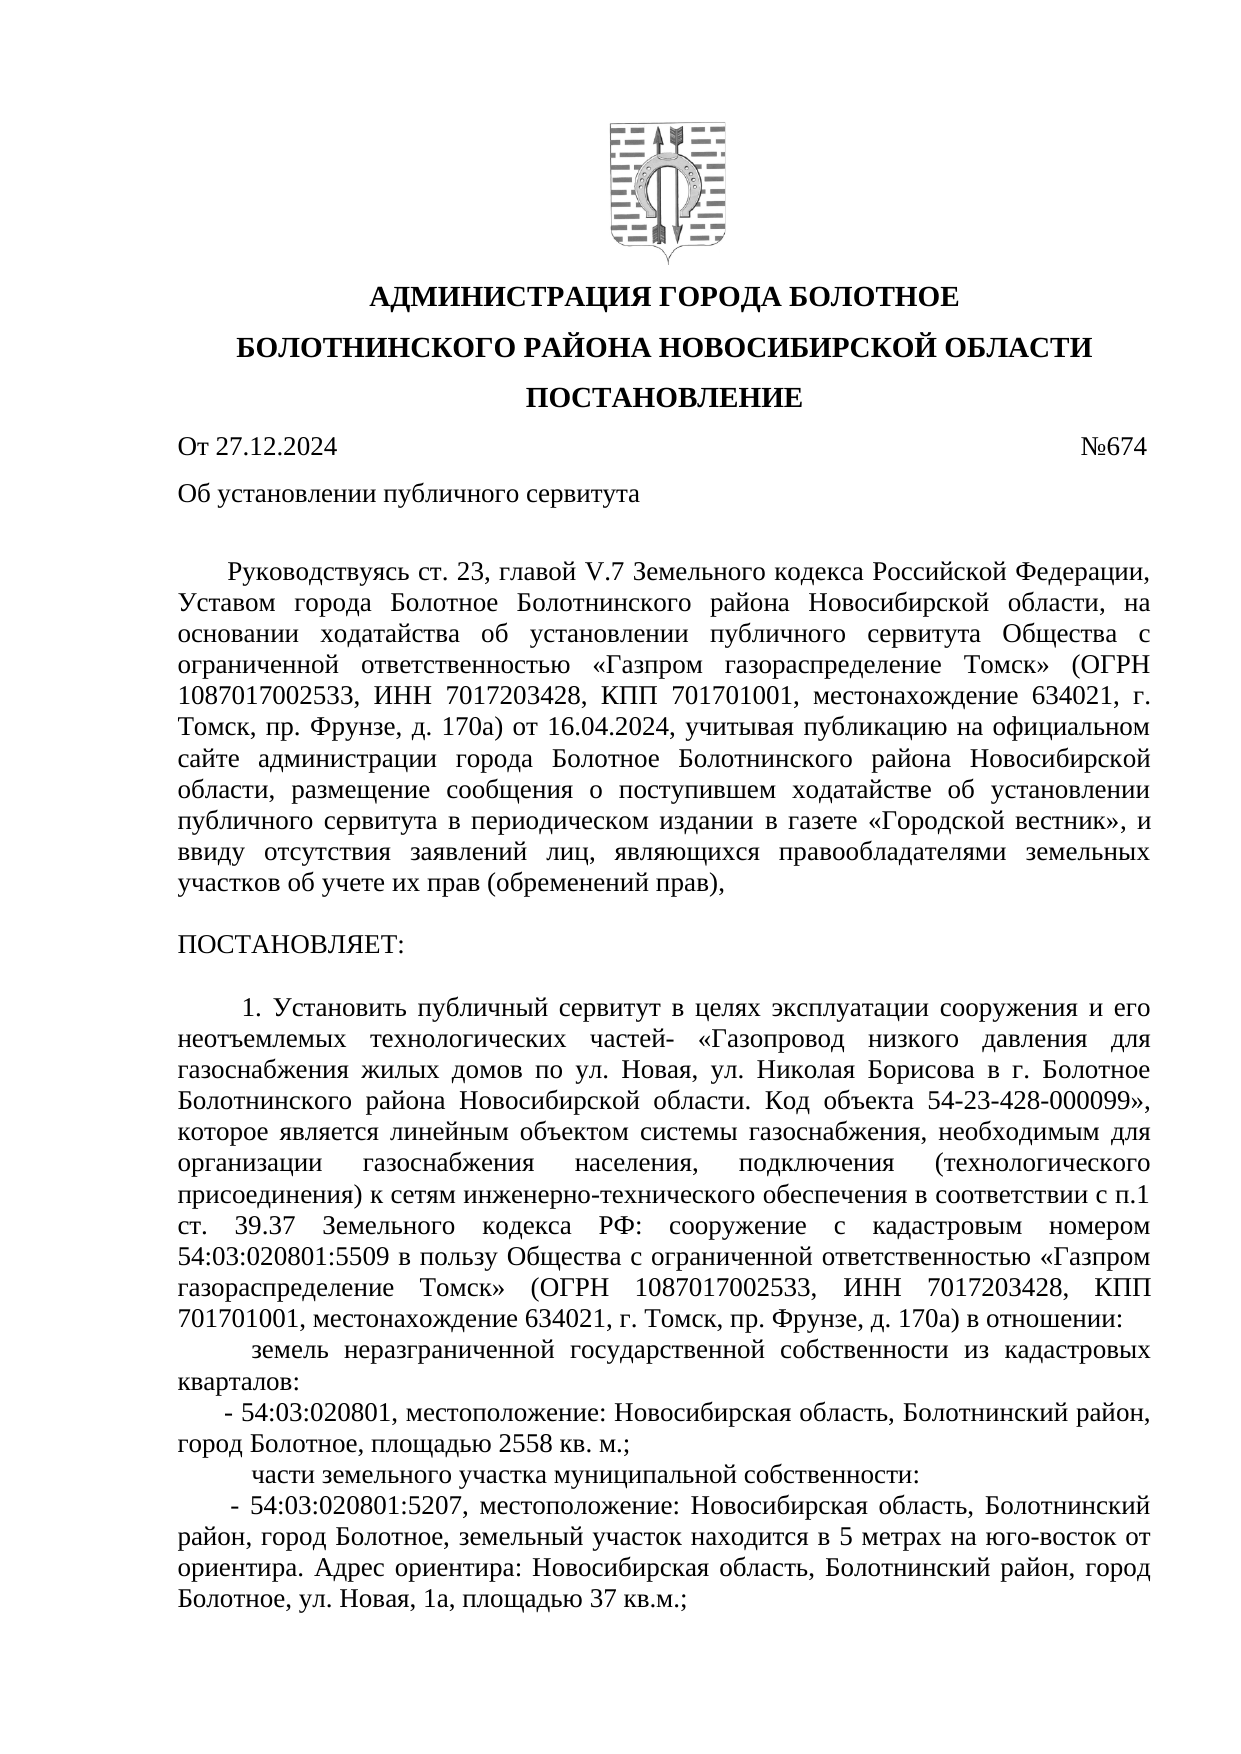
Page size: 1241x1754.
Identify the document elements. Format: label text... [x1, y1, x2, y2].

text Руководствуясь ст. 23, главой V.7 Земельного кодекса Российской Федерации, Уставом города Болотное Болотнинского района Новосибирской области, на основании ходатайства об установлении публичного сервитута Общества с ограниченной ответственностью «Газпром газораспределение Томск» (ОГРН 1087017002533, ИНН 7017203428, КПП 701701001, местонахождение 634021, г. Томск, пр. Фрунзе, д. 170а) от 16.04.2024, учитывая публикацию на официальном сайте администрации города Болотное Болотнинского района Новосибирской области, размещение сообщения о поступившем ходатайстве об установлении публичного сервитута в периодическом издании в газете «Городской вестник», и ввиду отсутствия заявлений лиц, являющихся правообладателями земельных участков об учете их прав (обременений прав), [177, 555, 1152, 897]
text Об установлении публичного сервитута [177, 477, 1152, 508]
text АДМИНИСТРАЦИЯ ГОРОДА БОЛОТНОЕ [177, 279, 1152, 313]
text 1. Установить публичный сервитут в целях эксплуатации сооружения и его неотъемлемых технологических частей- «Газопровод низкого давления для газоснабжения жилых домов по ул. Новая, ул. Николая Борисова в г. Болотное Болотнинского района Новосибирской области. Код объекта 54-23-428-000099», которое является линейным объектом системы газоснабжения, необходимым для организации газоснабжения населения, подключения (технологического присоединения) к сетям инженерно-технического обеспечения в соответствии с п.1 ст. 39.37 Земельного кодекса РФ: сооружение с кадастровым номером 54:03:020801:5509 в пользу Общества с ограниченной ответственностью «Газпром газораспределение Томск» (ОГРН 1087017002533, ИНН 7017203428, КПП 701701001, местонахождение 634021, г. Томск, пр. Фрунзе, д. 170а) в отношении: [177, 991, 1152, 1333]
text земель неразграниченной государственной собственности из кадастровых кварталов: [177, 1333, 1152, 1396]
text - 54:03:020801:5207, местоположение: Новосибирская область, Болотнинский район, город Болотное, земельный участок находится в 5 метрах на юго-восток от ориентира. Адрес ориентира: Новосибирская область, Болотнинский район, город Болотное, ул. Новая, 1а, площадью 37 кв.м.; [177, 1489, 1152, 1614]
text БОЛОТНИНСКОГО РАЙОНА НОВОСИБИРСКОЙ ОБЛАСТИ [177, 330, 1152, 363]
text - 54:03:020801, местоположение: Новосибирская область, Болотнинский район, город Болотное, площадью 2558 кв. м.; [177, 1396, 1152, 1458]
text ПОСТАНОВЛЯЕТ: [177, 928, 1152, 960]
picture [603, 118, 726, 265]
text ПОСТАНОВЛЕНИЕ [177, 380, 1152, 413]
text От 27.12.2024 №674 [177, 430, 1152, 461]
text части земельного участка муниципальной собственности: [177, 1458, 1152, 1489]
